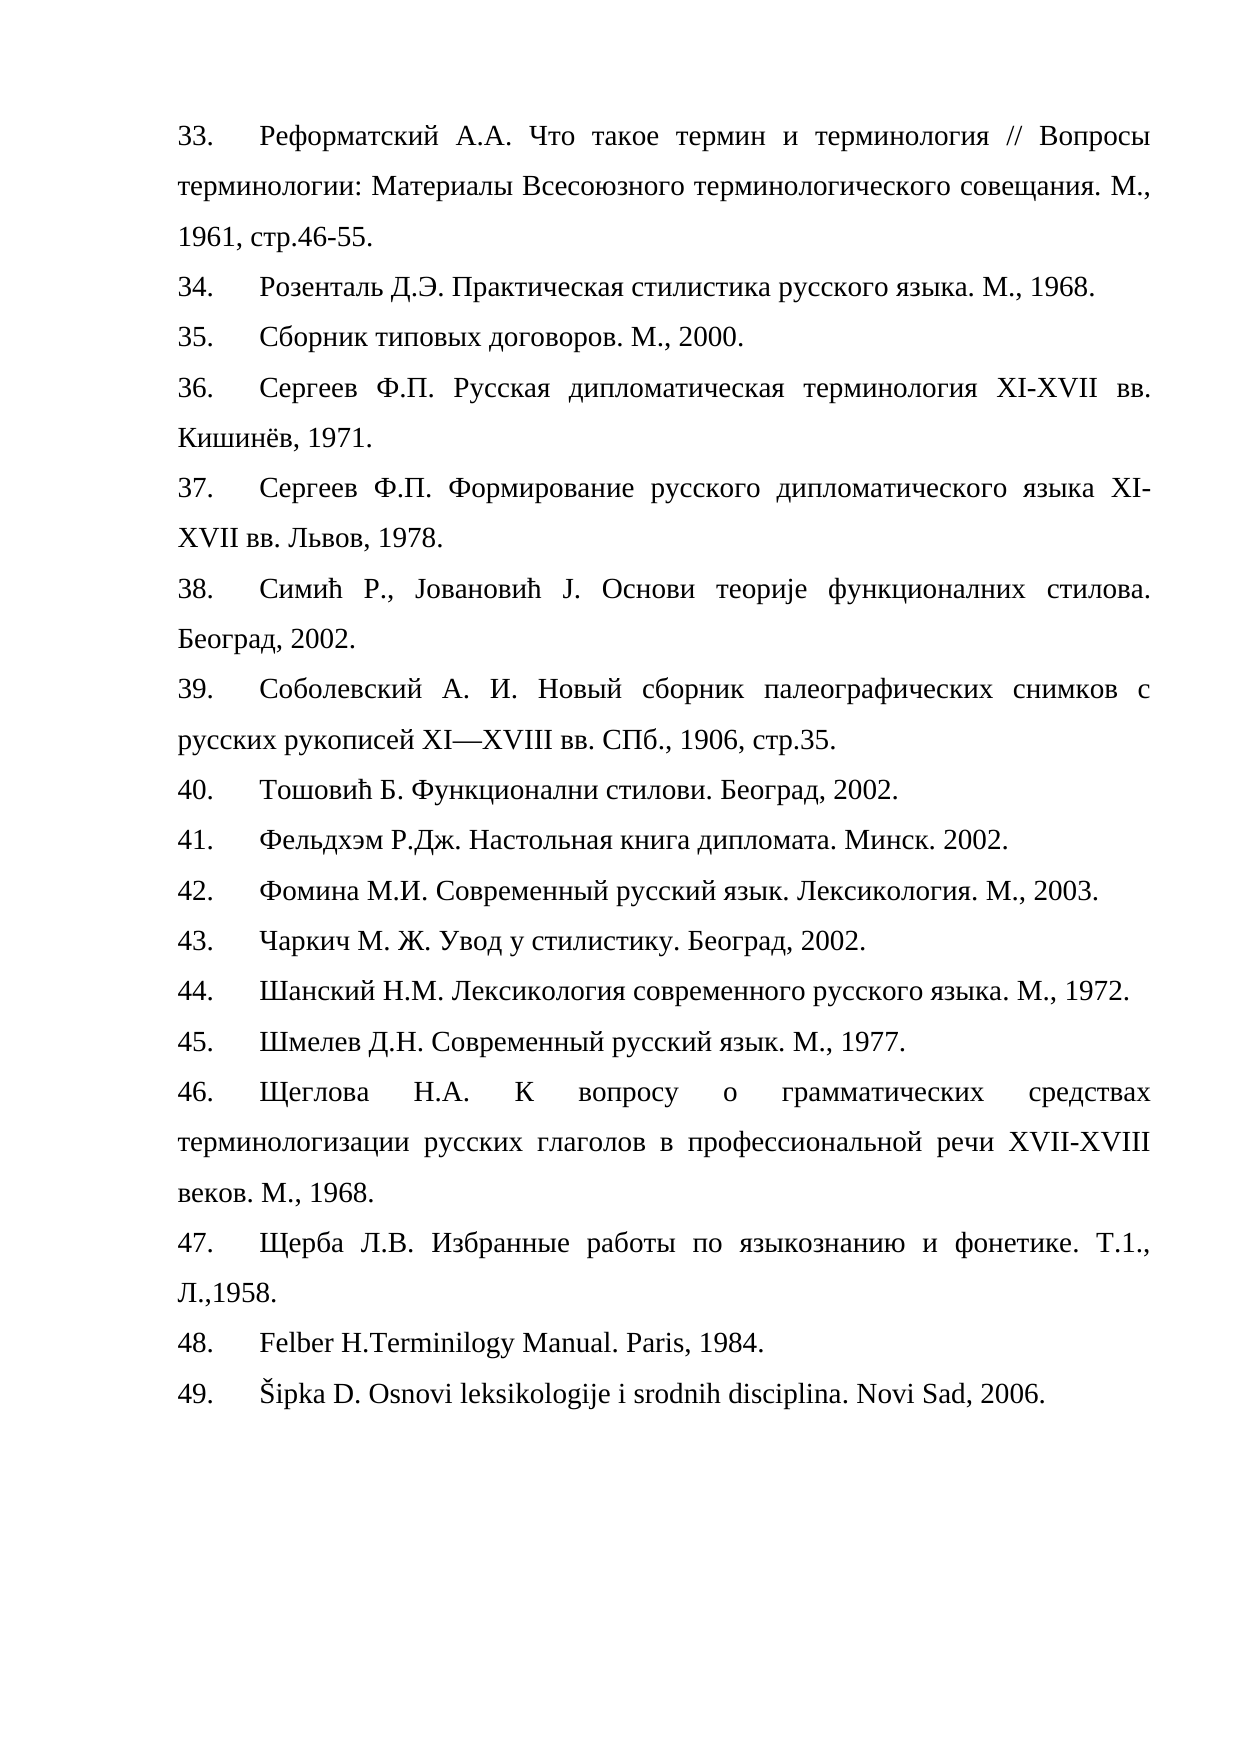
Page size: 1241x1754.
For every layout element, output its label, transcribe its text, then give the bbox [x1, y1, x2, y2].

list Фельдхэм Р.Дж. Настольная книга дипломата. Минск. 2002. [177, 822, 1152, 856]
list Сергеев Ф.П. Русская дипломатическая терминология XI-XVII вв. Кишинёв, 1971. [177, 370, 1152, 453]
list Щеглова Н.А. К вопросу о грамматических средствах терминологизации русских глаголов в профессиональной речи XVII-XVIII веков. М., 1968. [177, 1074, 1152, 1208]
list Šipka D. Osnovi leksikologije i srodnih disciplina. Novi Sad, 2006. [177, 1376, 1152, 1409]
list Щерба Л.В. Избранные работы по языкознанию и фонетике. Т.1., Л.,1958. [177, 1225, 1152, 1309]
list Чаркич М. Ж. Увод у стилистику. Београд, 2002. [177, 923, 1152, 957]
list Сборник типовых договоров. М., 2000. [177, 319, 1152, 353]
list Розенталь Д.Э. Практическая стилистика русского языка. М., 1968. [177, 269, 1152, 303]
list Felber H.Terminilogy Manual. Paris, 1984. [177, 1326, 1152, 1359]
list Сергеев Ф.П. Формирование русского дипломатического языка XI-XVII вв. Львов, 1978. [177, 470, 1152, 554]
list Шанский Н.М. Лексикология современного русского языка. М., 1972. [177, 973, 1152, 1007]
list Симић Р., Jовановић J. Основи теориjе функционалних стилова. Београд, 2002. [177, 571, 1152, 655]
list Реформатский А.А. Что такое термин и терминология // Вопросы терминологии: Материалы Всесоюзного терминологического совещания. М., 1961, стр.46-55. [177, 118, 1152, 252]
list Тошовиħ Б. Функционални стилови. Београд, 2002. [177, 772, 1152, 806]
list Фомина М.И. Современный русский язык. Лексикология. М., 2003. [177, 873, 1152, 906]
list Шмелев Д.Н. Современный русский язык. М., 1977. [177, 1024, 1152, 1057]
list Соболевский А. И. Новый сборник палеографических снимков с русских рукописей XI—XVIII вв. СПб., 1906, стр.35. [177, 672, 1152, 755]
